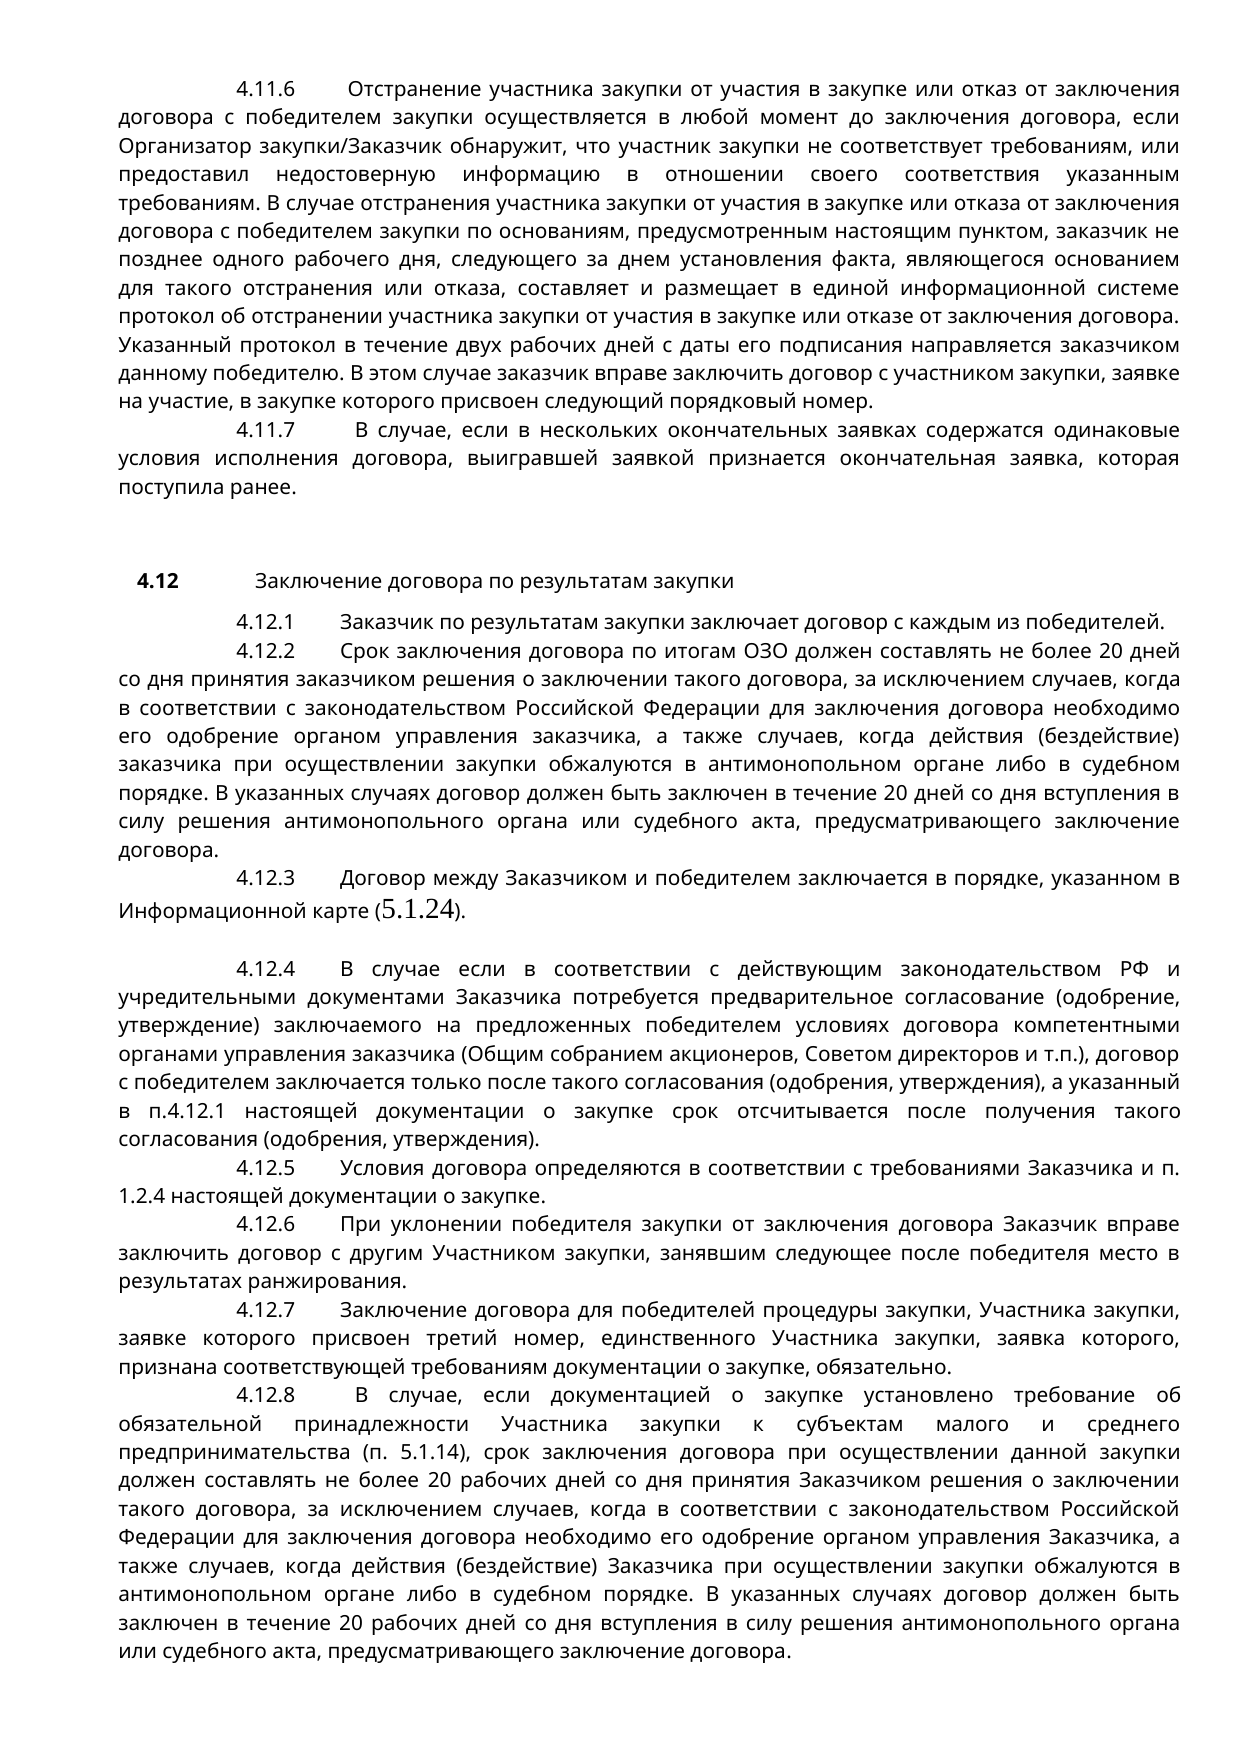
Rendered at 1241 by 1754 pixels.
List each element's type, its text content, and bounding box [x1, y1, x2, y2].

list В случае если в соответствии с действующим законодательством РФ и учредительными документами Заказчика потребуется предварительное согласование (одобрение, утверждение) заключаемого на предложенных победителем условиях договора компетентными органами управления заказчика (Общим собранием акционеров, Советом директоров и т.п.), договор с победителем заключается только после такого согласования (одобрения, утверждения), а указанный в п.4.12.1 настоящей документации о закупке срок отсчитывается после получения такого согласования (одобрения, утверждения). [118, 954, 1181, 1153]
list В случае, если документацией о закупке установлено требование об обязательной принадлежности Участника закупки к субъектам малого и среднего предпринимательства (п. 5.1.15), срок заключения договора при осуществлении данной закупки должен составлять не более 20 рабочих дней со дня принятия Заказчиком решения о заключении такого договора, за исключением случаев, когда в соответствии с законодательством Российской Федерации для заключения договора необходимо его одобрение органом управления Заказчика, а также случаев, когда действия (бездействие) Заказчика при осуществлении закупки обжалуются в антимонопольном органе либо в судебном порядке. В указанных случаях договор должен быть заключен в течение 20 рабочих дней со дня вступления в силу решения антимонопольного органа или судебного акта, предусматривающего заключение договора. [118, 1380, 1181, 1664]
list В случае, если в нескольких окончательных заявках содержатся одинаковые условия исполнения договора, выигравшей заявкой признается окончательная заявка, которая поступила ранее. [118, 415, 1181, 500]
list Условия договора определяются в соответствии с требованиями Заказчика и п. 1.2.4 настоящей документации о закупке. [118, 1153, 1181, 1209]
list Договор между Заказчиком и победителем заключается в порядке, указанном в Информационной карте (5.1.24). [118, 863, 1181, 925]
list Отстранение участника закупки от участия в закупке или отказ от заключения договора с победителем закупки осуществляется в любой момент до заключения договора, если Организатор закупки/Заказчик обнаружит, что участник закупки не соответствует требованиям, или предоставил недостоверную информацию в отношении своего соответствия указанным требованиям. В случае отстранения участника закупки от участия в закупке или отказа от заключения договора с победителем закупки по основаниям, предусмотренным настоящим пунктом, заказчик не позднее одного рабочего дня, следующего за днем установления факта, являющегося основанием для такого отстранения или отказа, составляет и размещает в единой информационной системе протокол об отстранении участника закупки от участия в закупке или отказе от заключения договора. Указанный протокол в течение двух рабочих дней с даты его подписания направляется заказчиком данному победителю. В этом случае заказчик вправе заключить договор с участником закупки, заявке на участие, в закупке которого присвоен следующий порядковый номер. [118, 74, 1181, 415]
subtitle Заключение договора по результатам закупки [137, 566, 1181, 595]
list При уклонении победителя закупки от заключения договора Заказчик вправе заключить договор с другим Участником закупки, занявшим следующее после победителя место в результатах ранжирования. [118, 1209, 1181, 1295]
list Заключение договора для победителей процедуры закупки, Участника закупки, заявке которого присвоен третий номер, единственного Участника закупки, заявка которого, признана соответствующей требованиям документации о закупке, обязательно. [118, 1295, 1181, 1380]
list Срок заключения договора по итогам ОЗО должен составлять не более 20 дней со дня принятия заказчиком решения о заключении такого договора, за исключением случаев, когда в соответствии с законодательством Российской Федерации для заключения договора необходимо его одобрение органом управления заказчика, а также случаев, когда действия (бездействие) заказчика при осуществлении закупки обжалуются в антимонопольном органе либо в судебном порядке. В указанных случаях договор должен быть заключен в течение 20 дней со дня вступления в силу решения антимонопольного органа или судебного акта, предусматривающего заключение договора. [118, 636, 1181, 863]
list Заказчик по результатам закупки заключает договор с каждым из победителей. [118, 607, 1181, 636]
